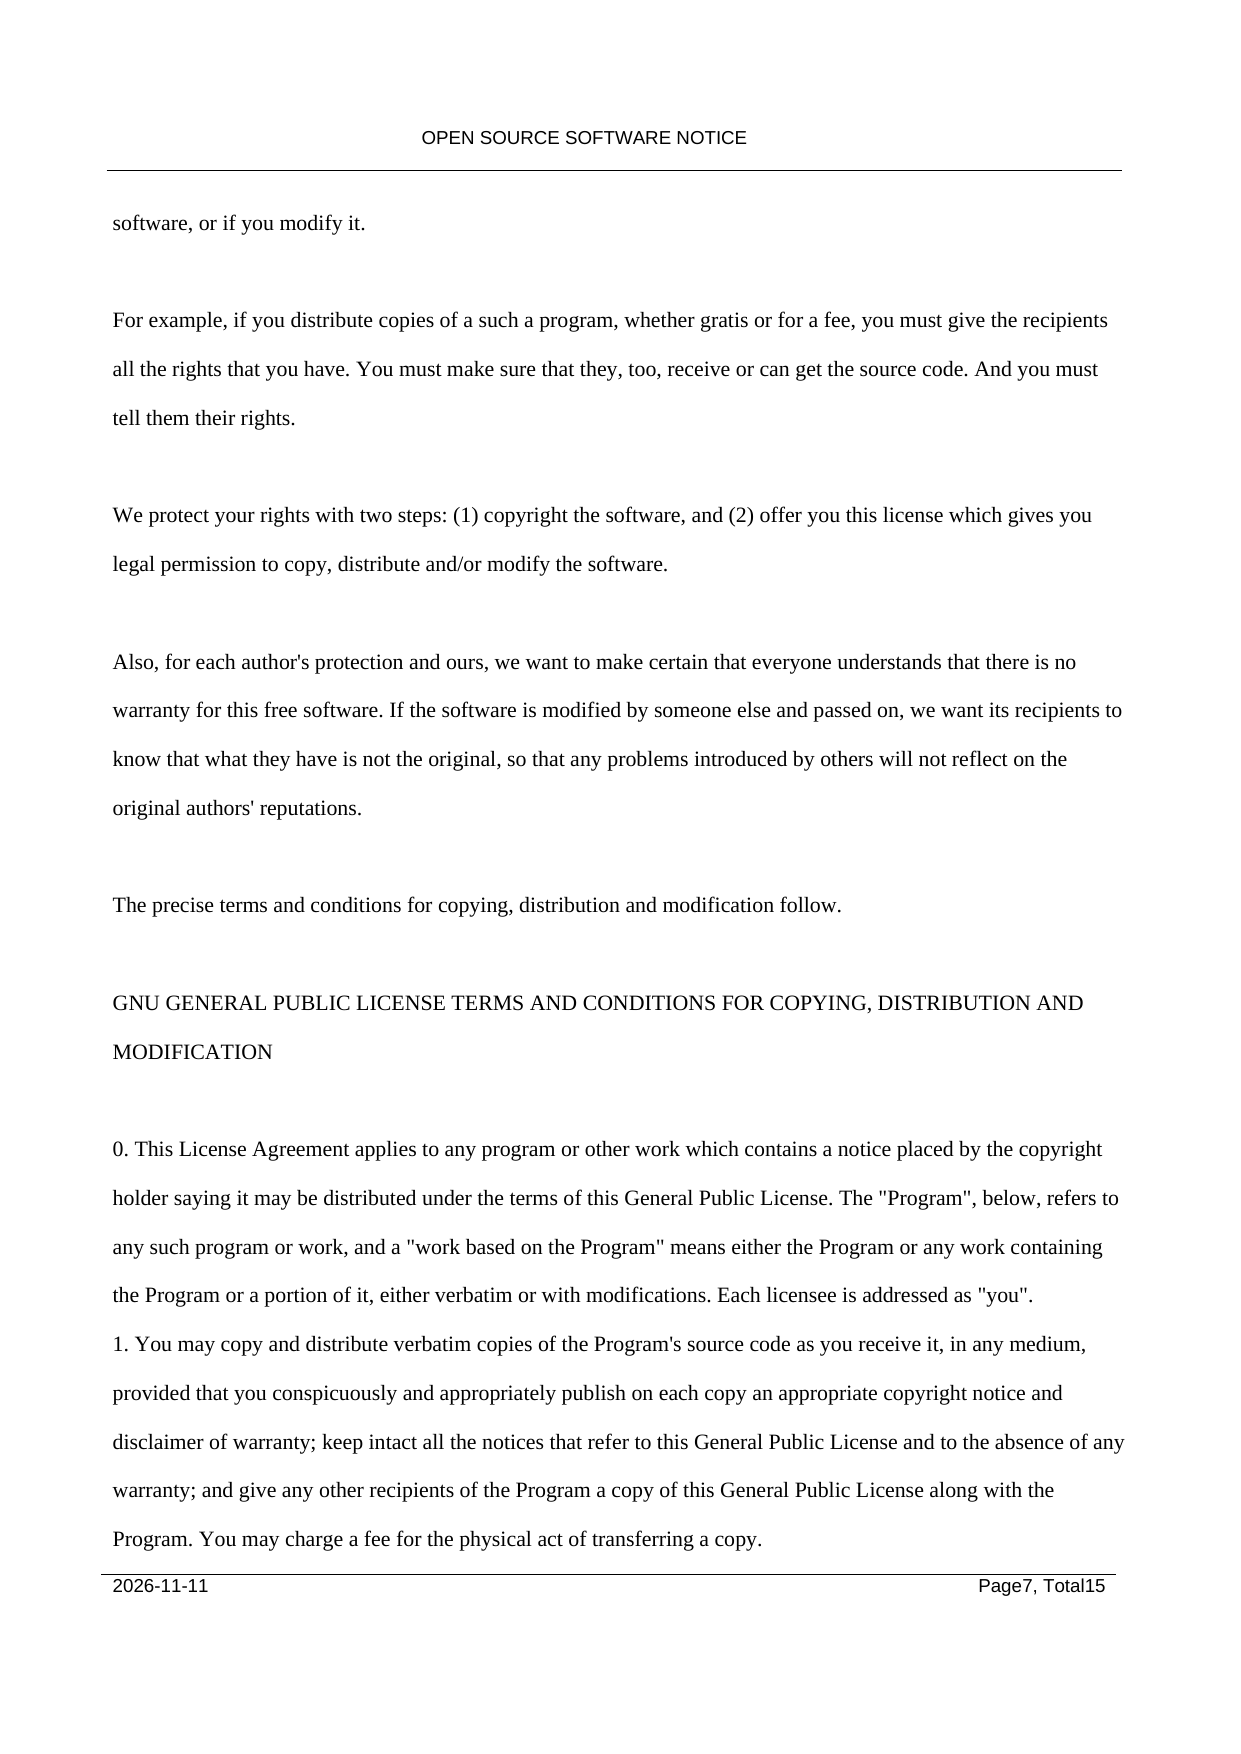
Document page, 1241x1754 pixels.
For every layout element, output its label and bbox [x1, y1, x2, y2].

text [112, 206, 1128, 1555]
